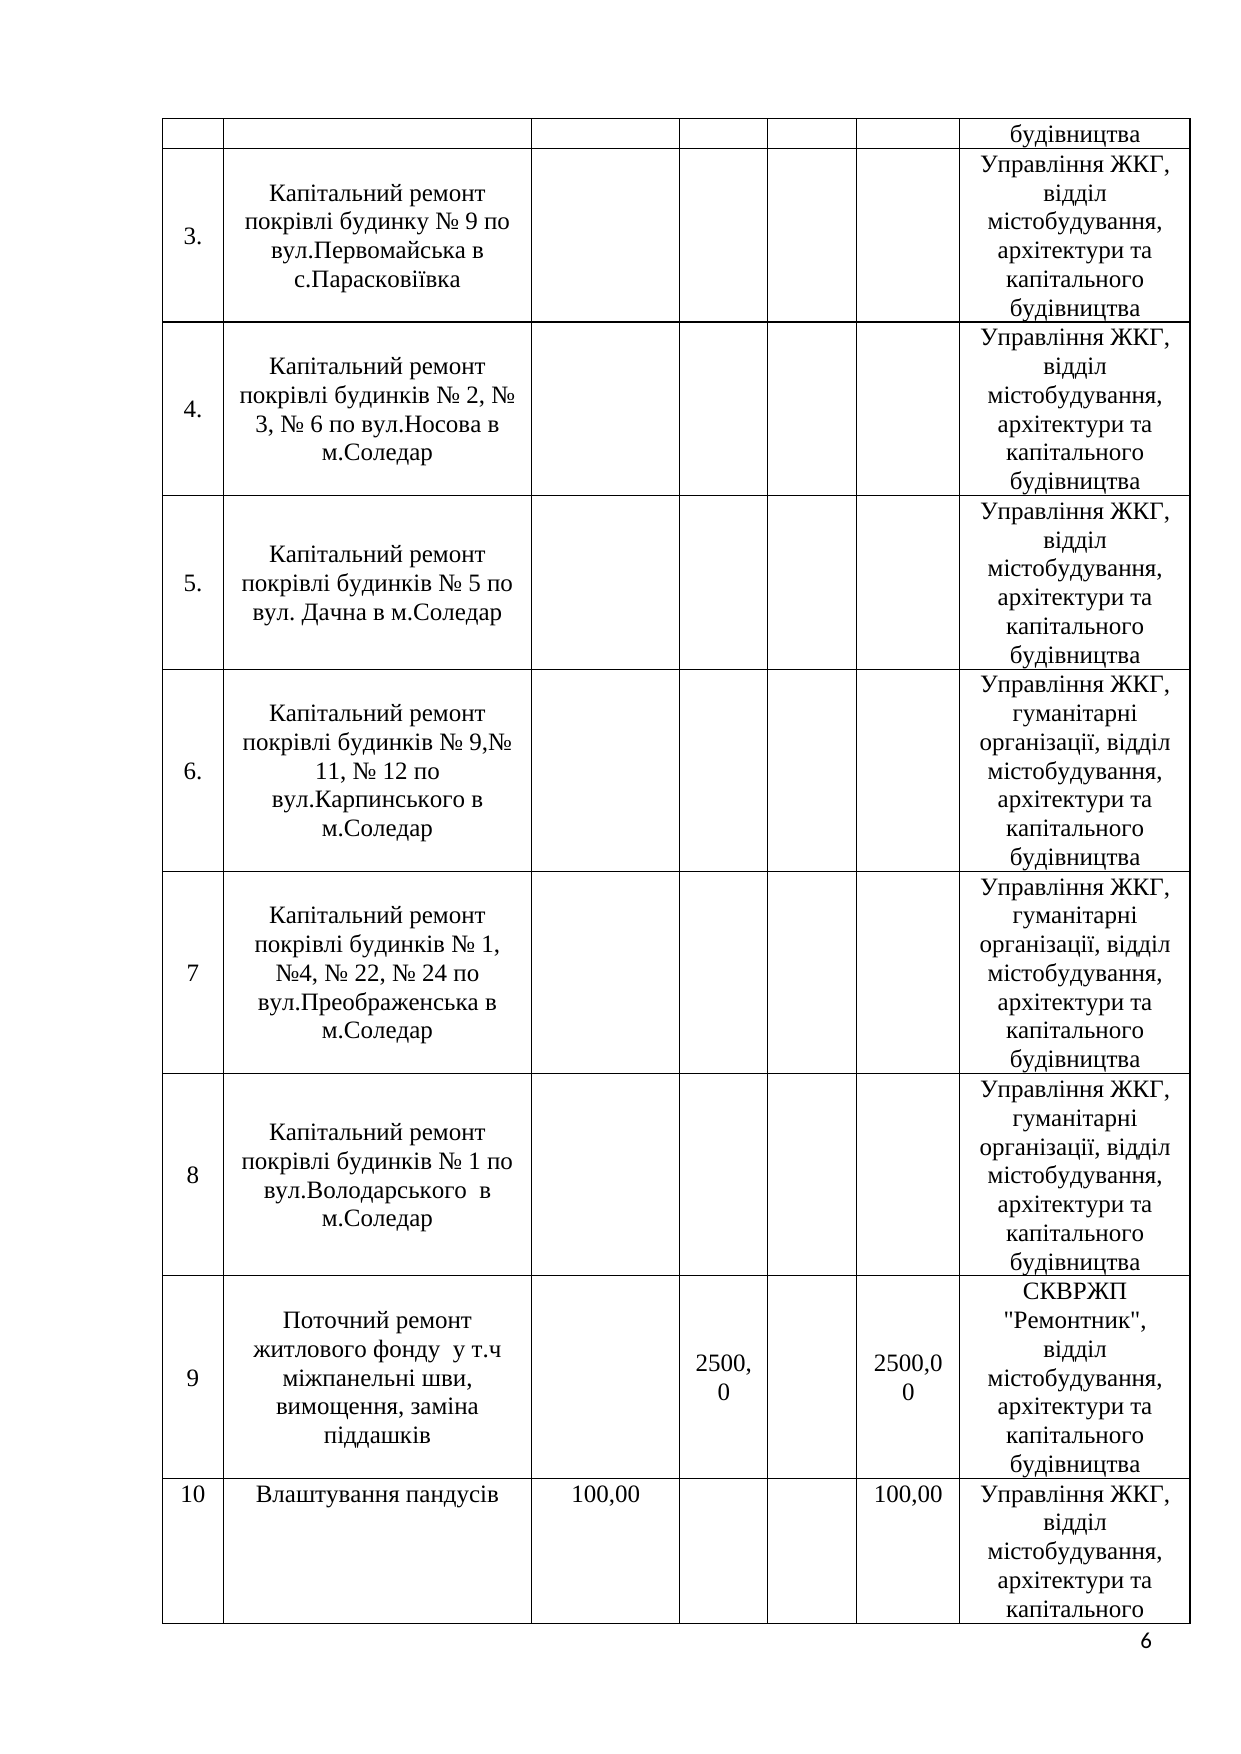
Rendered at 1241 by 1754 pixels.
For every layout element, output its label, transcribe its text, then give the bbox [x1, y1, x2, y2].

table_cell [768, 872, 856, 1073]
table_cell [768, 119, 856, 148]
table_cell [680, 670, 767, 871]
table_cell [857, 872, 959, 1073]
table_cell [680, 1074, 767, 1275]
table_cell [857, 670, 959, 871]
table_cell [768, 1074, 856, 1275]
table_cell 6. [163, 670, 223, 871]
table_cell 2500,0 [680, 1276, 767, 1478]
table_cell [768, 323, 856, 495]
table_cell [680, 323, 767, 495]
table_cell Капітальний ремонт покрівлі будинку № 9 по вул.Первомайська в с.Парасковіївка [224, 149, 531, 321]
table_cell [532, 872, 679, 1073]
table_cell Управління ЖКГ, гуманітарні організації, відділ містобудування, архітектури та капітального будівництва [960, 1074, 1189, 1275]
table_cell [857, 323, 959, 495]
table_cell Управління ЖКГ, гуманітарні організації, відділ містобудування, архітектури та капітального будівництва [960, 670, 1189, 871]
table_cell Управління ЖКГ, відділ містобудування, архітектури та капітального будівництва [960, 323, 1189, 495]
table_cell Поточний ремонт житлового фонду у т.ч міжпанельні шви, вимощення, заміна піддашків [224, 1276, 531, 1478]
table_cell [857, 1074, 959, 1275]
table_cell [857, 119, 959, 148]
table_cell Капітальний ремонт покрівлі будинків № 1 по вул.Володарського в м.Соледар [224, 1074, 531, 1275]
table_cell [768, 1479, 856, 1622]
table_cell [960, 119, 1189, 148]
table_cell 7 [163, 872, 223, 1073]
table_cell [532, 1276, 679, 1478]
table_cell 4. [163, 323, 223, 495]
table_cell 10 [163, 1479, 223, 1622]
table_cell 3. [163, 149, 223, 321]
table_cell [960, 1479, 1189, 1622]
table_cell Капітальний ремонт покрівлі будинків № 5 по вул. Дачна в м.Соледар [224, 496, 531, 668]
table_cell [532, 323, 679, 495]
table_cell Капітальний ремонт покрівлі будинків № 9,№ 11, № 12 по вул.Карпинського в м.Соледар [224, 670, 531, 871]
table_cell [768, 1276, 856, 1478]
table_cell 2. [163, 119, 223, 148]
table_cell [768, 670, 856, 871]
table_cell [532, 1074, 679, 1275]
table_cell [857, 149, 959, 321]
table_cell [224, 1479, 531, 1622]
table_cell Капітальний ремонт покрівлі будинків № 1, №4, № 22, № 24 по вул.Преображенська в м.Соледар [224, 872, 531, 1073]
table_cell 5. [163, 496, 223, 668]
table_cell [680, 1479, 767, 1622]
table_cell Капітальний ремонт покрівлі будинків № 2, № 3, № 6 по вул.Носова в м.Соледар [224, 323, 531, 495]
table_cell [768, 496, 856, 668]
table_cell [680, 872, 767, 1073]
table_cell 100,00 [857, 1479, 959, 1622]
table_cell Управління ЖКГ, відділ містобудування, архітектури та капітального будівництва [960, 496, 1189, 668]
table_cell [680, 119, 767, 148]
table_cell 8 [163, 1074, 223, 1275]
table_cell [768, 149, 856, 321]
table_cell СКВРЖП "Ремонтник", відділ містобудування, архітектури та капітального будівництва [960, 1276, 1189, 1478]
table_cell [532, 149, 679, 321]
table_cell [532, 119, 679, 148]
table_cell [224, 119, 531, 148]
table_cell [532, 670, 679, 871]
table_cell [960, 149, 1189, 321]
table_cell 9 [163, 1276, 223, 1478]
table_cell 100,00 [532, 1479, 679, 1622]
table_cell [857, 496, 959, 668]
table_cell Управління ЖКГ, гуманітарні організації, відділ містобудування, архітектури та капітального будівництва [960, 872, 1189, 1073]
table_cell [680, 149, 767, 321]
table_cell [680, 496, 767, 668]
table_cell 2500,00 [857, 1276, 959, 1478]
table_cell [532, 496, 679, 668]
